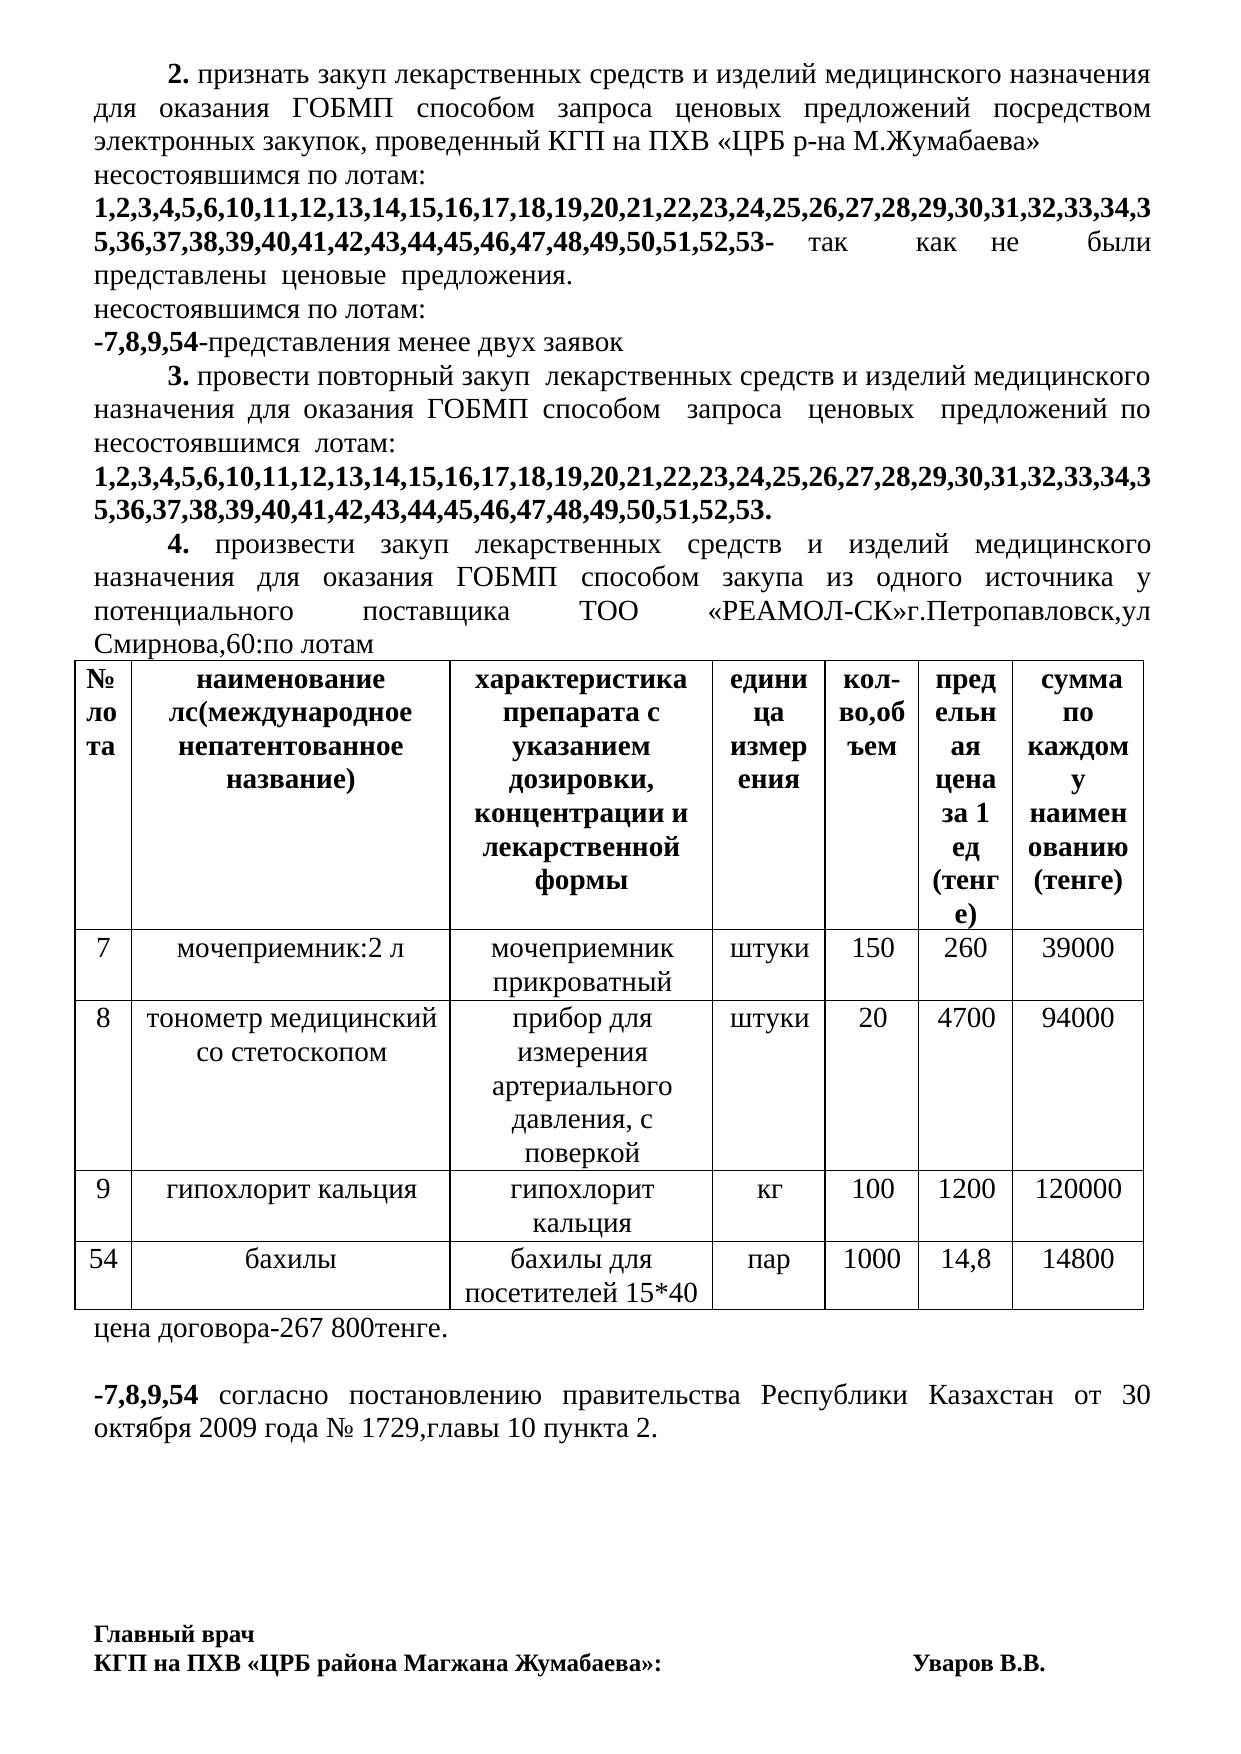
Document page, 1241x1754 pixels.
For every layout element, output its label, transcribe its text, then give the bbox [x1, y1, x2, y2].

table_cell кг [713, 1171, 824, 1241]
text несостоявшимся по лотам: [94, 157, 1152, 190]
table_cell гипохлорит кальция [132, 1171, 449, 1241]
table_header предельная цена за 1 ед (тенге) [919, 661, 1012, 929]
text -7,8,9,54-представления менее двух заявок [94, 324, 1152, 358]
table_cell 100 [826, 1171, 918, 1241]
table_cell 54 [76, 1242, 131, 1309]
table_cell пар [713, 1242, 824, 1309]
text 4. произвести закуп лекарственных средств и изделий медицинского назначения для оказания ГОБМП способом закупа из одного источника у потенциального поставщика ТОО «РЕАМОЛ-СК»г.Петропавловск,ул Смирнова,60:по лотам [94, 526, 1152, 660]
table_cell 39000 [1013, 930, 1143, 999]
text 2. признать закуп лекарственных средств и изделий медицинского назначения для оказания ГОБМП способом запроса ценовых предложений посредством электронных закупок, проведенный КГП на ПХВ «ЦРБ р-на М.Жумабаева» [94, 56, 1152, 157]
table_cell 7 [76, 930, 131, 999]
table_cell прибор для измерения артериального давления, с поверкой [451, 1001, 712, 1170]
table_cell 1000 [826, 1242, 918, 1309]
table_cell 150 [826, 930, 918, 999]
table_cell 14,8 [919, 1242, 1012, 1309]
table_cell 4700 [919, 1001, 1012, 1170]
table_cell мочеприемник:2 л [132, 930, 449, 999]
text цена договора-267 800тенге. [94, 1310, 1152, 1343]
table_cell 1200 [919, 1171, 1012, 1241]
table_header № лота [76, 661, 131, 929]
table_cell 260 [919, 930, 1012, 999]
text Главный врач [94, 1619, 1152, 1648]
table_cell 120000 [1013, 1171, 1143, 1241]
table_cell мочеприемник прикроватный [451, 930, 712, 999]
table_header характеристика препарата с указанием дозировки, концентрации и лекарственной формы [451, 661, 712, 929]
table_cell 9 [76, 1171, 131, 1241]
table_cell 94000 [1013, 1001, 1143, 1170]
table_header единица измерения [713, 661, 824, 929]
text -7,8,9,54 согласно постановлению правительства Республики Казахстан от 30 октября 2009 года № 1729,главы 10 пункта 2. [94, 1377, 1152, 1444]
table_cell 14800 [1013, 1242, 1143, 1309]
table_cell 20 [826, 1001, 918, 1170]
text КГП на ПХВ «ЦРБ района Магжана Жумабаева»: Уваров В.В. [94, 1648, 1152, 1677]
table_cell 8 [76, 1001, 131, 1170]
table_header кол-во,объем [826, 661, 918, 929]
text 3. провести повторный закуп лекарственных средств и изделий медицинского назначения для оказания ГОБМП способом запроса ценовых предложений по несостоявшимся лотам: [94, 358, 1152, 459]
text несостоявшимся по лотам: [94, 291, 1152, 324]
table_cell бахилы для посетителей 15*40 [451, 1242, 712, 1309]
table_cell штуки [713, 1001, 824, 1170]
table_header сумма по каждому наименованию(тенге) [1013, 661, 1143, 929]
table_cell гипохлорит кальция [451, 1171, 712, 1241]
table_cell штуки [713, 930, 824, 999]
table_cell бахилы [132, 1242, 449, 1309]
table_header наименование лс(международное непатентованное название) [132, 661, 449, 929]
table_cell тонометр медицинский со стетоскопом [132, 1001, 449, 1170]
text 1,2,3,4,5,6,10,11,12,13,14,15,16,17,18,19,20,21,22,23,24,25,26,27,28,29,30,31,32,33,34,35,36,37,38,39,40,41,42,43,44,45,46,47,48,49,50,51,52,53. [94, 459, 1152, 526]
text 1,2,3,4,5,6,10,11,12,13,14,15,16,17,18,19,20,21,22,23,24,25,26,27,28,29,30,31,32,33,34,35,36,37,38,39,40,41,42,43,44,45,46,47,48,49,50,51,52,53- так как не были представлены ценовые предложения. [94, 190, 1152, 291]
